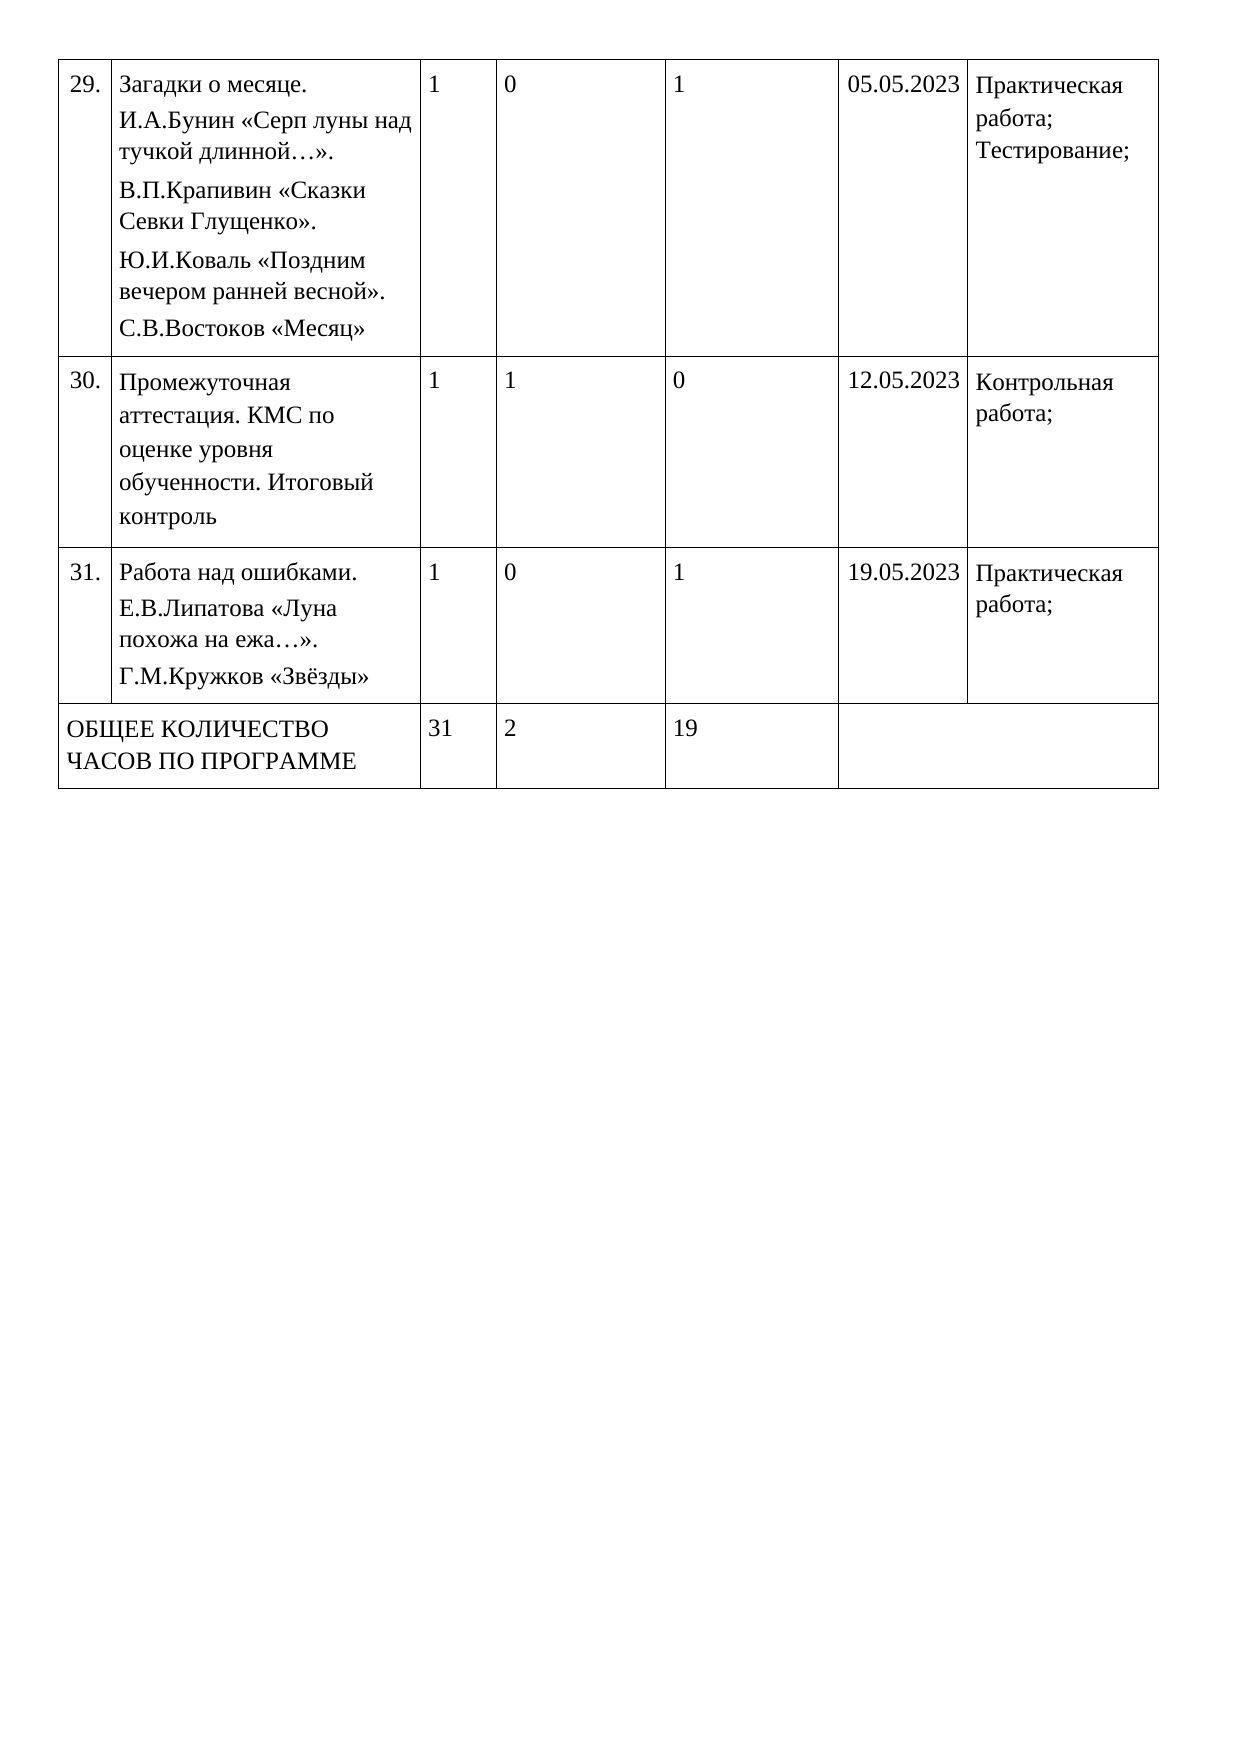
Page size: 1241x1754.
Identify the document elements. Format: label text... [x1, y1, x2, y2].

table_cell 19.05.2023 [839, 548, 967, 703]
table_cell 1 [666, 548, 838, 703]
table_cell 2 [497, 704, 665, 787]
table_header 05.05.2023 [839, 60, 967, 356]
table_cell 19 [666, 704, 838, 787]
table_cell 0 [497, 548, 665, 703]
table_header 29. [59, 60, 111, 356]
table_cell Контрольная работа; [968, 357, 1158, 547]
table_cell Работа над ошибками. Е.В.Липатова «Луна похожа на ежа…». Г.М.Кружков «Звёзды» [112, 548, 420, 703]
table_cell 1 [497, 357, 665, 547]
table_cell 1 [421, 357, 496, 547]
table_cell ОБЩЕЕ КОЛИЧЕСТВО ЧАСОВ ПО ПРОГРАММЕ [59, 704, 420, 787]
table_header 0 [497, 60, 665, 356]
table_header 1 [421, 60, 496, 356]
table_cell Практическая работа; [968, 548, 1158, 703]
table_cell 31 [421, 704, 496, 787]
table_cell [839, 704, 1158, 787]
table_cell 30. [59, 357, 111, 547]
table_header 1 [666, 60, 838, 356]
table_cell 31. [59, 548, 111, 703]
table_cell 0 [666, 357, 838, 547]
table_cell 1 [421, 548, 496, 703]
table_header Практическая работа; Тестирование; [968, 60, 1158, 356]
table_cell 12.05.2023 [839, 357, 967, 547]
table_header Загадки о месяце. И.А.Бунин «Серп луны над тучкой длинной…». В.П.Крапивин «Сказки Севки Глущенко». Ю.И.Коваль «Поздним вечером ранней весной». С.В.Востоков «Месяц» [112, 60, 420, 356]
table_cell Промежуточная аттестация. КМС по оценке уровня обученности. Итоговый контроль [112, 357, 420, 547]
